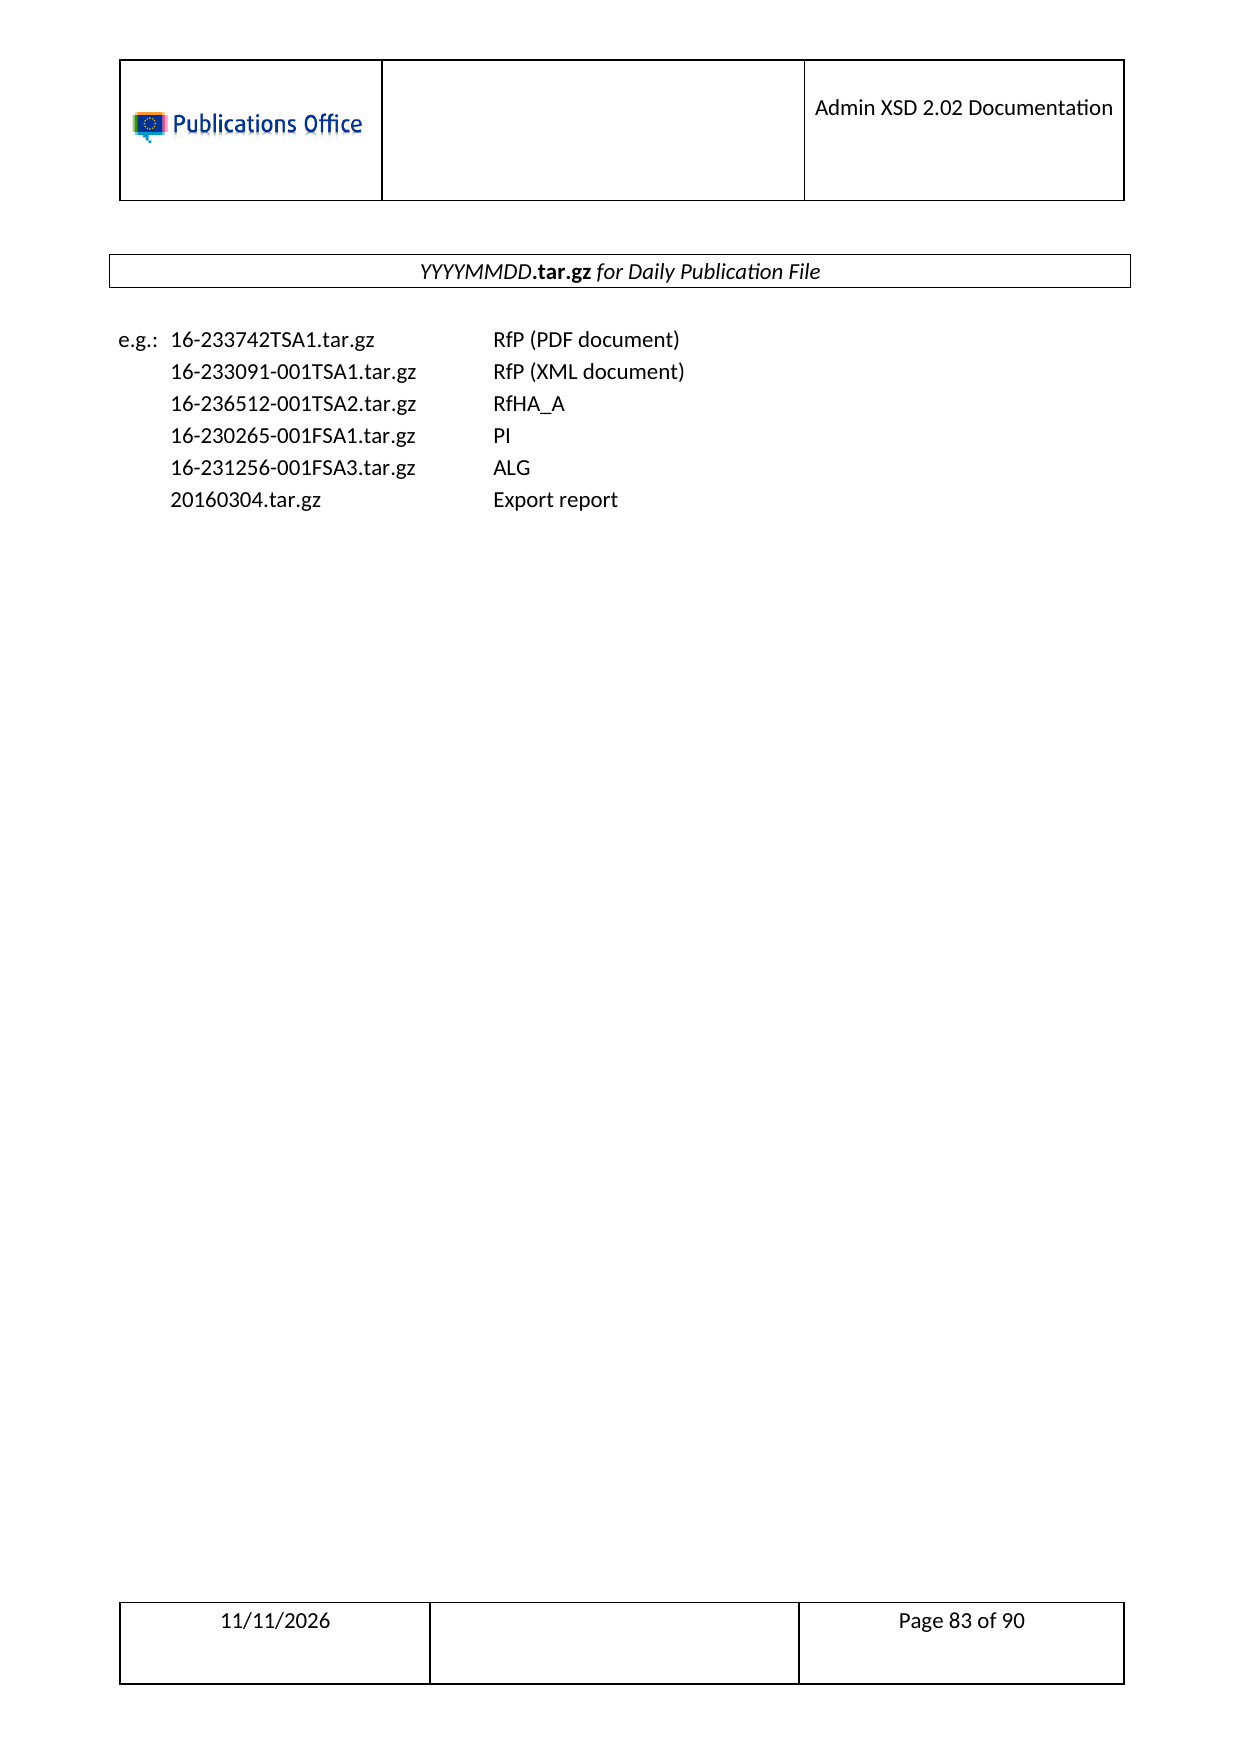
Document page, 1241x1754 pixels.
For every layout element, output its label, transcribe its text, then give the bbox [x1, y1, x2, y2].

text YYYYMMDD.tar.gz for Daily Publication File [110, 255, 1130, 287]
text e.g.: 16-233742TSA1.tar.gz RfP (PDF document) [118, 325, 1122, 353]
text 16-231256-001FSA3.tar.gz ALG [118, 453, 1122, 481]
picture [132, 112, 370, 143]
text 16-233091-001TSA1.tar.gz RfP (XML document) [118, 357, 1122, 385]
text 16-230265-001FSA1.tar.gz PI [118, 421, 1122, 449]
text 16-236512-001TSA2.tar.gz RfHA_A [118, 389, 1122, 417]
text 20160304.tar.gz Export report [118, 486, 1122, 514]
